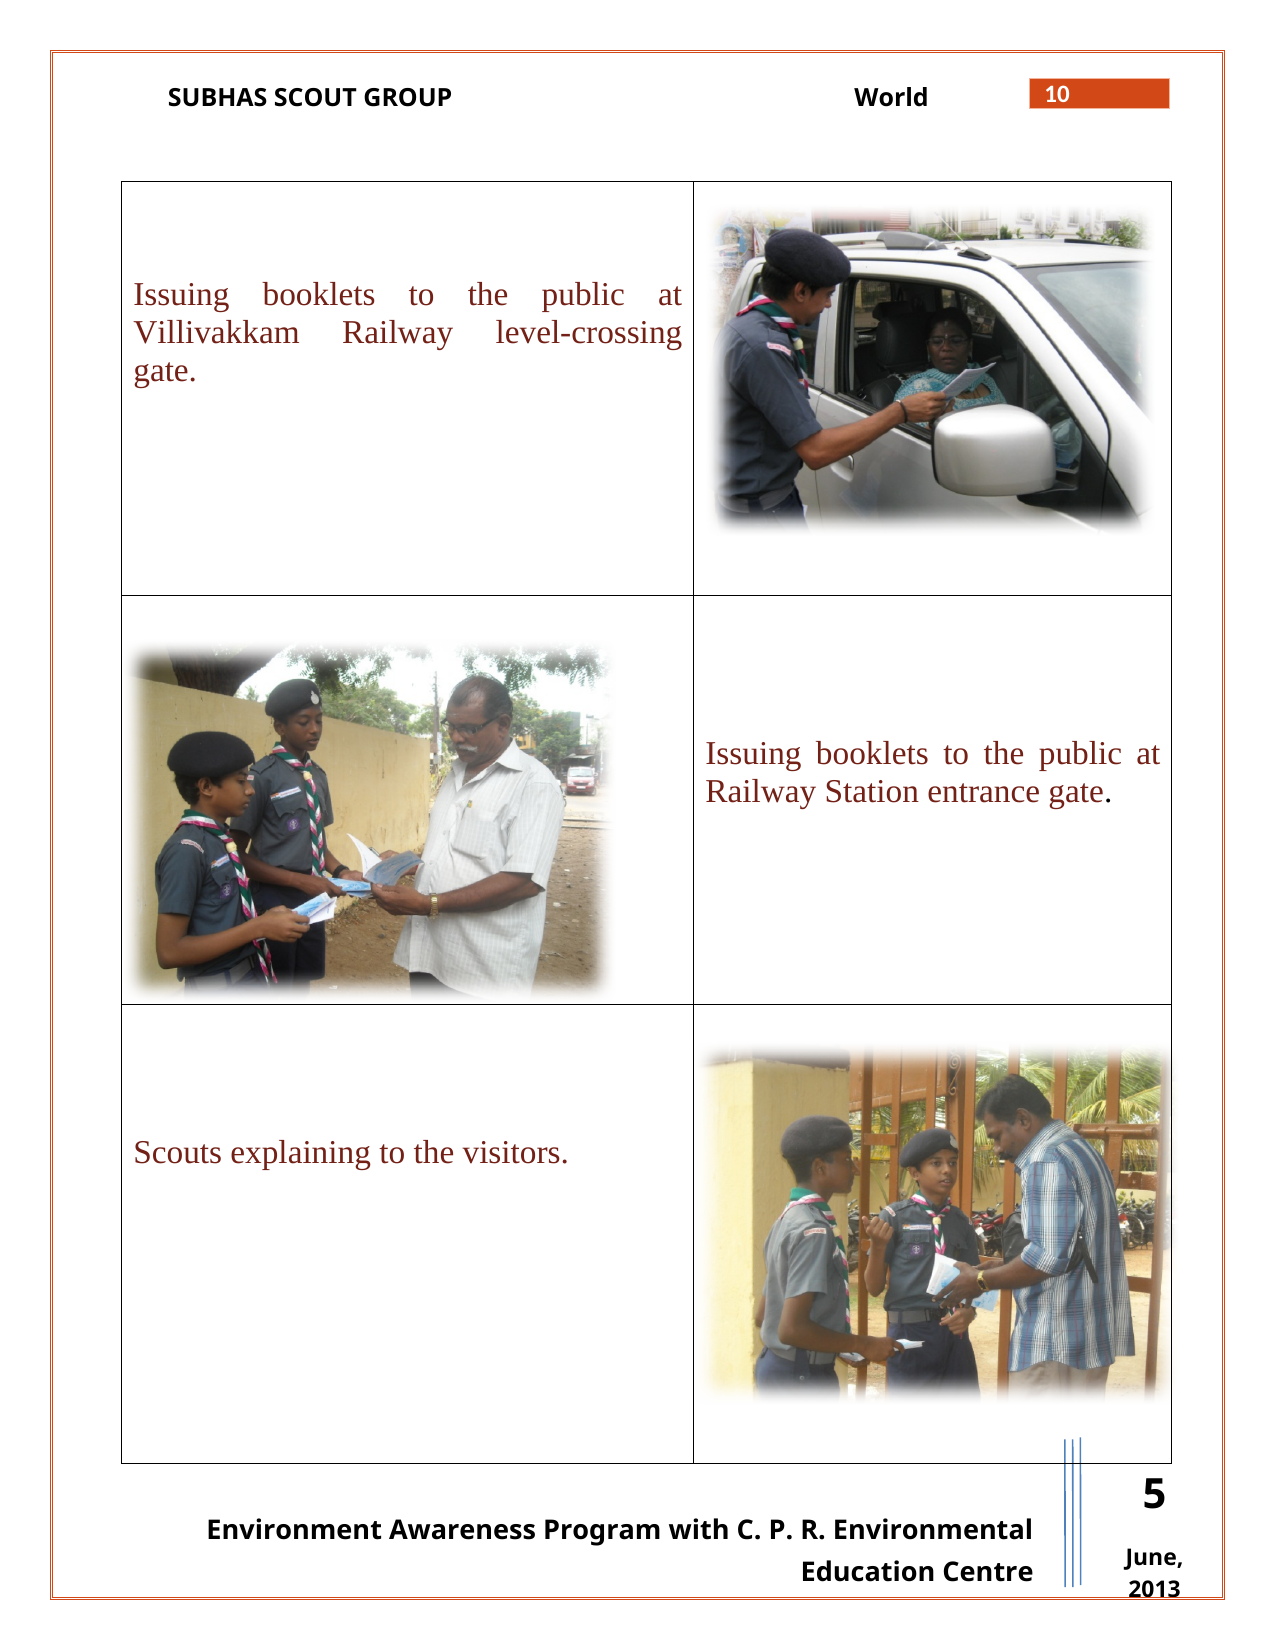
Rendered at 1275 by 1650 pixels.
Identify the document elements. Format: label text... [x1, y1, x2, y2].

table_cell Issuing booklets to the public at Villivakkam Railway level-crossing gate. [122, 182, 693, 595]
table_cell Issuing booklets to the public at Railway Station entrance gate. [694, 596, 1171, 1004]
table_cell [122, 596, 693, 1004]
table_cell [694, 1005, 1171, 1463]
table_cell Scouts explaining to the visitors. [122, 1005, 693, 1463]
table_cell [694, 182, 1171, 595]
